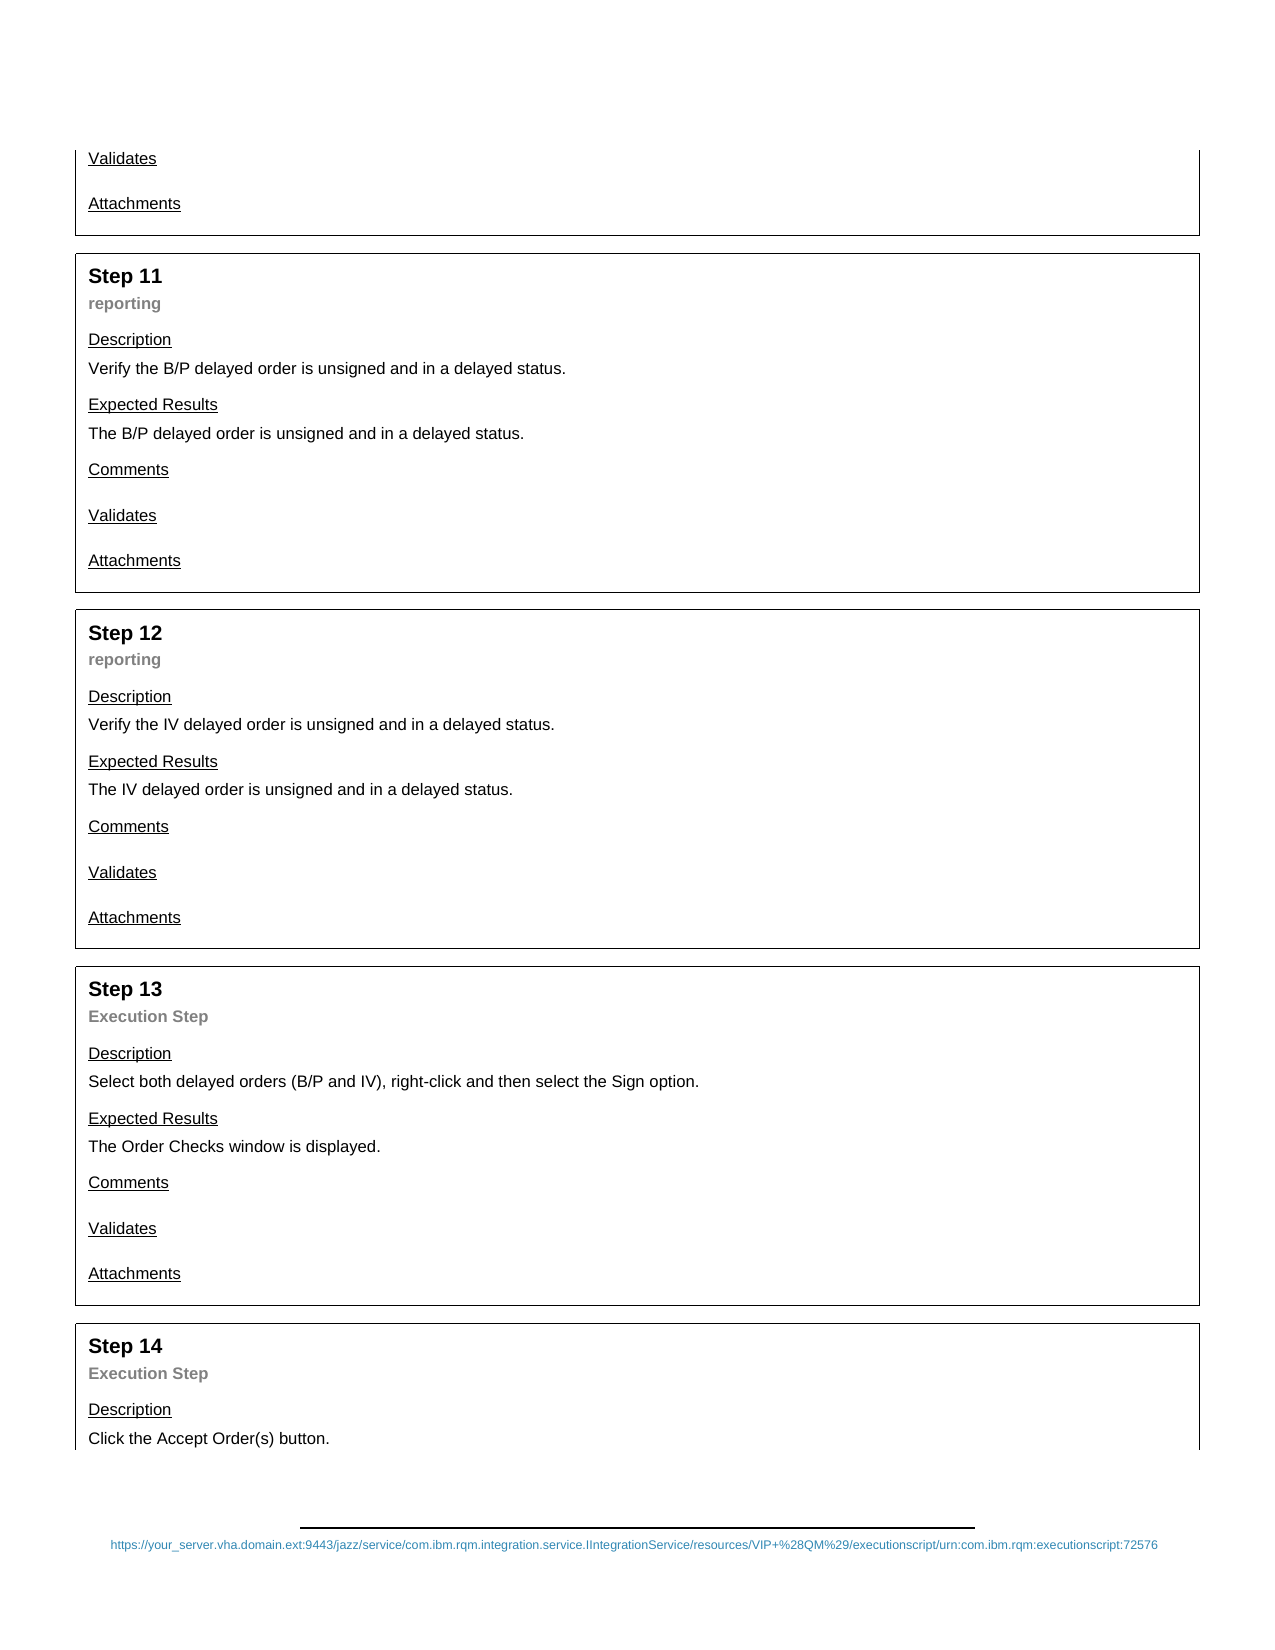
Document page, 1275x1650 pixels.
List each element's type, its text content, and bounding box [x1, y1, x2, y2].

text Step 13 [88, 977, 1179, 1001]
text Expected Results [88, 1108, 1179, 1128]
text Attachments [88, 907, 1179, 926]
text The B/P delayed order is unsigned and in a delayed status. Comments [88, 423, 529, 479]
text Validates [88, 149, 1179, 168]
text Attachments [88, 550, 1179, 569]
text Click the Accept Order(s) button. [88, 1428, 1179, 1448]
text Validates [88, 505, 1179, 524]
text Verify the IV delayed order is unsigned and in a delayed status. [88, 715, 1179, 734]
text reporting [88, 293, 1179, 313]
text Attachments [88, 194, 1179, 212]
text Select both delayed orders (B/P and IV), right-click and then select the Sign option. [88, 1072, 1179, 1091]
text Expected Results [88, 395, 1179, 414]
text Description [88, 687, 1179, 706]
text Validates [88, 862, 1179, 881]
text Step 11 [88, 264, 1179, 288]
text Description [88, 330, 1179, 349]
text Description [88, 1043, 1179, 1063]
text Verify the B/P delayed order is unsigned and in a delayed status. [88, 358, 1179, 378]
text Step 12 [88, 621, 1179, 644]
text reporting [88, 650, 1179, 669]
text The Order Checks window is displayed. Comments [88, 1137, 386, 1192]
text Attachments [88, 1264, 1179, 1282]
text Expected Results [88, 752, 1179, 771]
text Execution Step [88, 1007, 1179, 1026]
text Execution Step [88, 1363, 1179, 1383]
text Validates [88, 1219, 1179, 1237]
text The IV delayed order is unsigned and in a delayed status. Comments [88, 780, 518, 836]
text Step 14 [88, 1334, 1179, 1358]
text Description [88, 1400, 1179, 1419]
